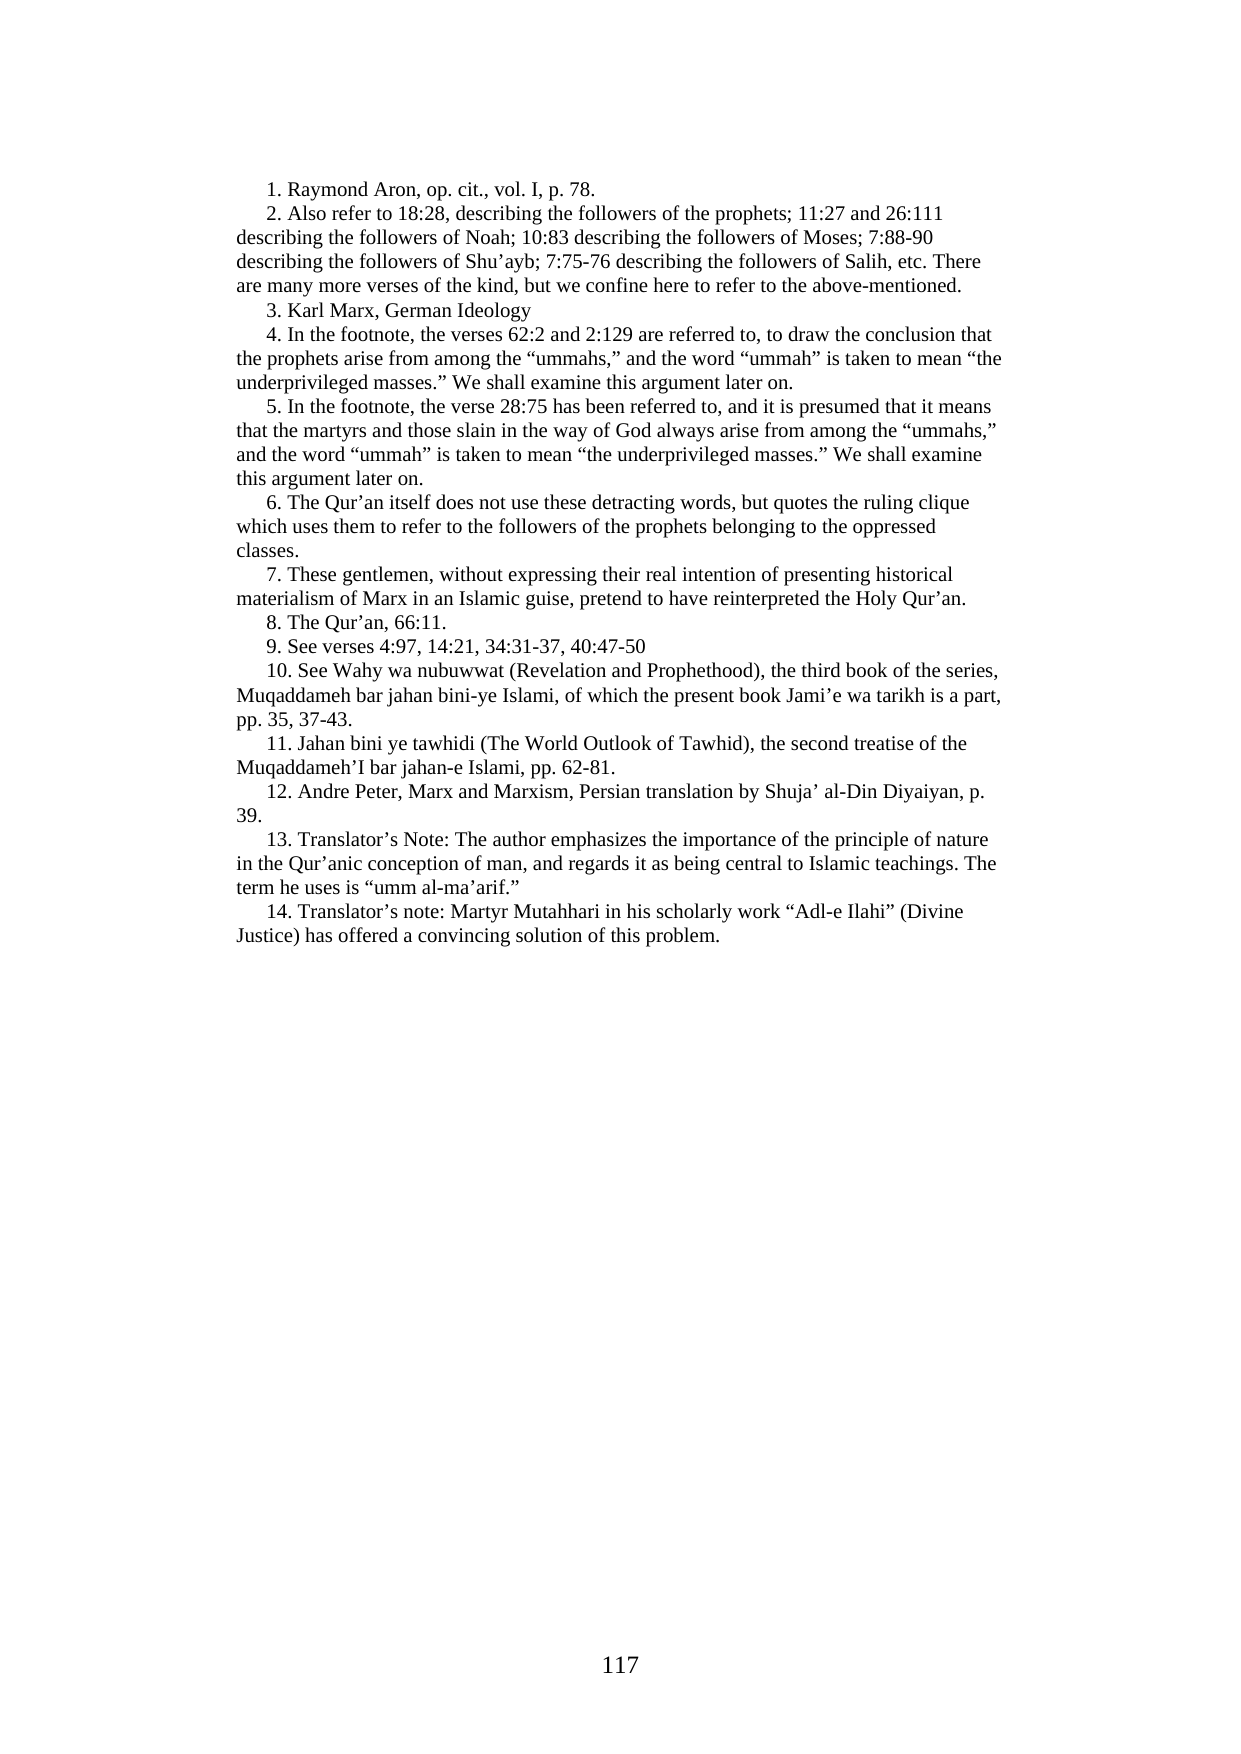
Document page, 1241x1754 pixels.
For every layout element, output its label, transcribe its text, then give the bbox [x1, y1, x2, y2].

text 13. Translator’s Note: The author emphasizes the importance of the principle of nature in the Qur’anic conception of man, and regards it as being central to Islamic teachings. The term he uses is “umm al-ma’arif.” [236, 827, 1004, 899]
text 3. Karl Marx, German Ideology [236, 297, 1004, 322]
text 7. These gentlemen, without expressing their real intention of presenting historical materialism of Marx in an Islamic guise, pretend to have reinterpreted the Holy Qur’an. [236, 562, 1004, 610]
text 8. The Qur’an, 66:11. [236, 610, 1004, 634]
text 5. In the footnote, the verse 28:75 has been referred to, and it is presumed that it means that the martyrs and those slain in the way of God always arise from among the “ummahs,” and the word “ummah” is taken to mean “the underprivileged masses.” We shall examine this argument later on. [236, 394, 1004, 490]
text 1. Raymond Aron, op. cit., vol. I, p. 78. [236, 177, 1004, 201]
text 10. See Wahy wa nubuwwat (Revelation and Prophethood), the third book of the series, Muqaddameh bar jahan bini-ye Islami, of which the present book Jami’e wa tarikh is a part, pp. 35, 37-43. [236, 658, 1004, 731]
text 6. The Qur’an itself does not use these detracting words, but quotes the ruling clique which uses them to refer to the followers of the prophets belonging to the oppressed classes. [236, 490, 1004, 562]
text 2. Also refer to 18:28, describing the followers of the prophets; 11:27 and 26:111 describing the followers of Noah; 10:83 describing the followers of Moses; 7:88-90 describing the followers of Shu’ayb; 7:75-76 describing the followers of Salih, etc. There are many more verses of the kind, but we confine here to refer to the above-mentioned. [236, 201, 1004, 297]
text 11. Jahan bini ye tawhidi (The World Outlook of Tawhid), the second treatise of the Muqaddameh’I bar jahan-e Islami, pp. 62-81. [236, 731, 1004, 779]
text 4. In the footnote, the verses 62:2 and 2:129 are referred to, to draw the conclusion that the prophets arise from among the “ummahs,” and the word “ummah” is taken to mean “the underprivileged masses.” We shall examine this argument later on. [236, 322, 1004, 394]
text 9. See verses 4:97, 14:21, 34:31-37, 40:47-50 [236, 634, 1004, 658]
text 14. Translator’s note: Martyr Mutahhari in his scholarly work “Adl-e Ilahi” (Divine Justice) has offered a convincing solution of this problem. [236, 899, 1004, 947]
text 12. Andre Peter, Marx and Marxism, Persian translation by Shuja’ al-Din Diyaiyan, p. 39. [236, 779, 1004, 827]
